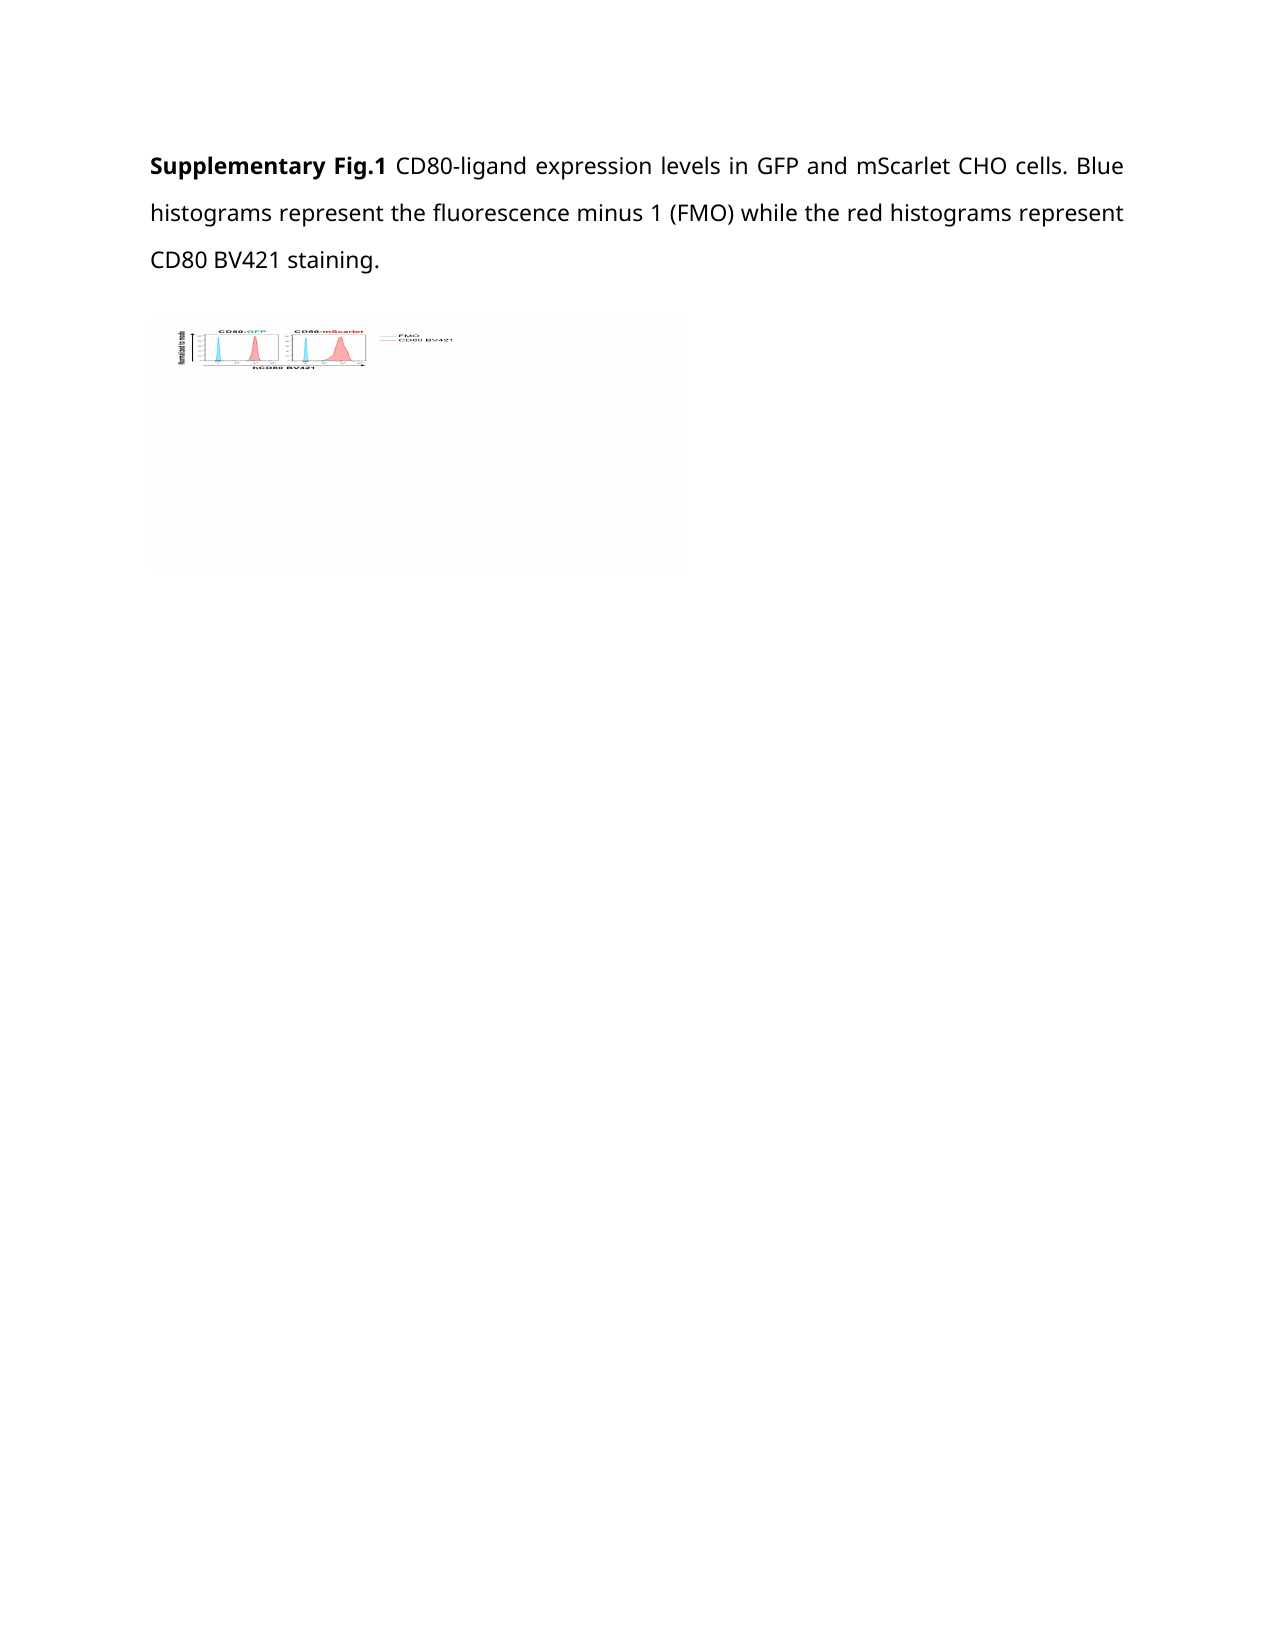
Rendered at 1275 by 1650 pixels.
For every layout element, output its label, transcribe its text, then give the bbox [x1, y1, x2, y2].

picture [150, 315, 685, 574]
text Supplementary Fig.1 CD80-ligand expression levels in GFP and mScarlet CHO cells. Blue histograms represent the fluorescence minus 1 (FMO) while the red histograms represent CD80 BV421 staining. [150, 150, 1125, 275]
